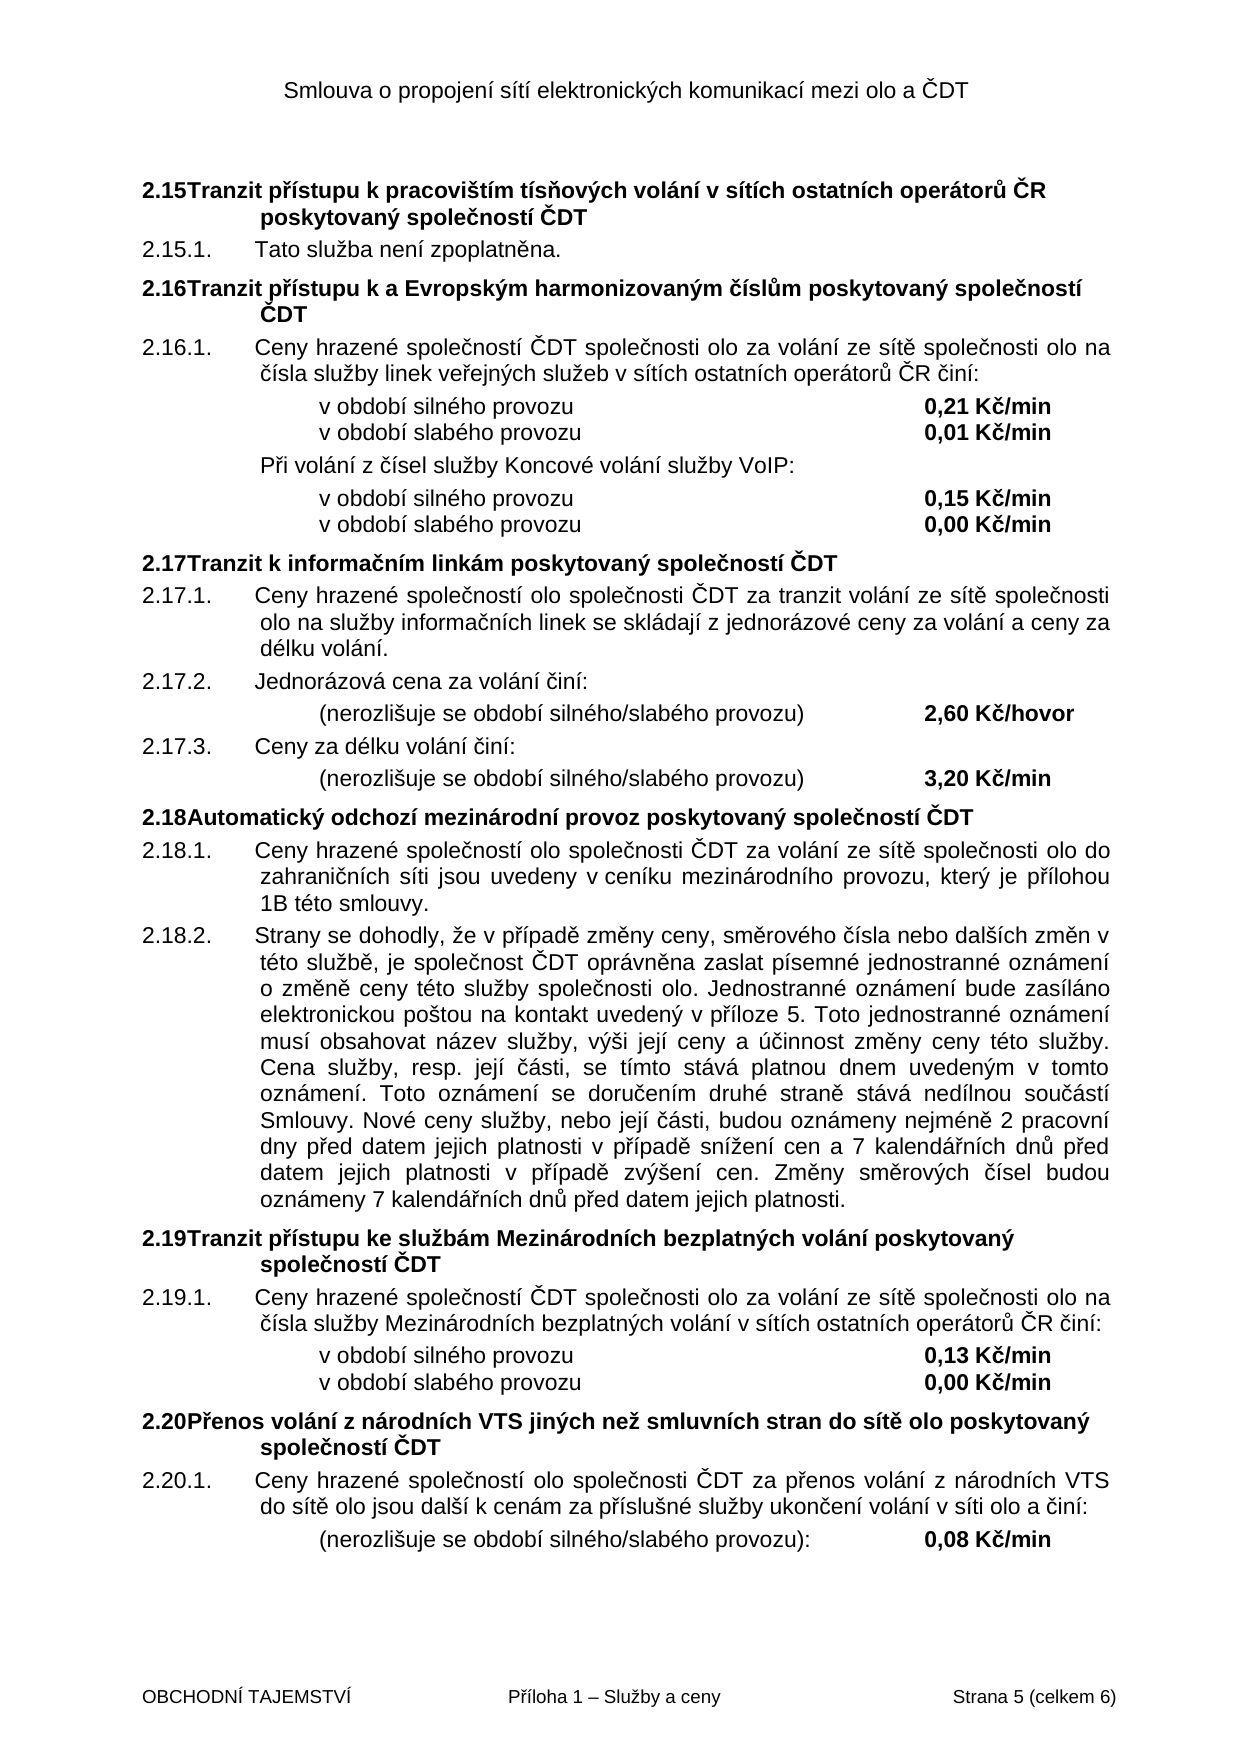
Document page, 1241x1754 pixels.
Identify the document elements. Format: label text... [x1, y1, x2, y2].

text v období slabého provozu 0,00 Kč/min [319, 511, 1110, 537]
text (nerozlišuje se období silného/slabého provozu) 2,60 Kč/hovor [319, 700, 1110, 727]
subtitle Tranzit k informačním linkám poskytovaný společností ČDT [142, 550, 1110, 576]
text Tato služba není zpoplatněna. [142, 236, 1110, 262]
subtitle Automatický odchozí mezinárodní provoz poskytovaný společností ČDT [142, 804, 1110, 831]
text Ceny hrazené společností ČDT společnosti olo za volání ze sítě společnosti olo na čísla služby Mezinárodních bezplatných volání v sítích ostatních operátorů ČR činí: [142, 1283, 1110, 1336]
text v období silného provozu 0,21 Kč/min [319, 393, 1110, 419]
text v období silného provozu 0,15 Kč/min [319, 484, 1110, 511]
text (nerozlišuje se období silného/slabého provozu): 0,08 Kč/min [319, 1526, 1110, 1552]
subtitle Tranzit přístupu k pracovištím tísňových volání v sítích ostatních operátorů ČR poskytovaný společností ČDT [142, 177, 1110, 230]
text v období slabého provozu 0,01 Kč/min [319, 419, 1110, 446]
text v období slabého provozu 0,00 Kč/min [319, 1369, 1110, 1395]
text Při volání z čísel služby Koncové volání služby VoIP: [260, 452, 1110, 478]
subtitle Tranzit přístupu ke službám Mezinárodních bezplatných volání poskytovaný společností ČDT [142, 1224, 1110, 1277]
subtitle Přenos volání z národních VTS jiných než smluvních stran do sítě olo poskytovaný společností ČDT [142, 1408, 1110, 1460]
text Jednorázová cena za volání činí: [142, 668, 1110, 694]
text Ceny hrazené společností olo společnosti ČDT za přenos volání z národních VTS do sítě olo jsou další k cenám za příslušné služby ukončení volání v síti olo a činí: [142, 1467, 1110, 1519]
text Ceny hrazené společností olo společnosti ČDT za volání ze sítě společnosti olo do zahraničních síti jsou uvedeny v ceníku mezinárodního provozu, který je přílohou 1B této smlouvy. [142, 837, 1110, 916]
text Ceny hrazené společností ČDT společnosti olo za volání ze sítě společnosti olo na čísla služby linek veřejných služeb v sítích ostatních operátorů ČR činí: [142, 334, 1110, 387]
text Ceny za délku volání činí: [142, 733, 1110, 759]
text v období silného provozu 0,13 Kč/min [319, 1342, 1110, 1369]
text (nerozlišuje se období silného/slabého provozu) 3,20 Kč/min [319, 765, 1110, 792]
subtitle Tranzit přístupu k a Evropským harmonizovaným číslům poskytovaný společností ČDT [142, 275, 1110, 328]
text Ceny hrazené společností olo společnosti ČDT za tranzit volání ze sítě společnosti olo na služby informačních linek se skládají z jednorázové ceny za volání a ceny za délku volání. [142, 582, 1110, 661]
text Strany se dohodly, že v případě změny ceny, směrového čísla nebo dalších změn v této službě, je společnost ČDT oprávněna zaslat písemné jednostranné oznámení o změně ceny této služby společnosti olo. Jednostranné oznámení bude zasíláno elektronickou poštou na kontakt uvedený v příloze 5. Toto jednostranné oznámení musí obsahovat název služby, výši její ceny a účinnost změny ceny této služby. Cena služby, resp. její části, se tímto stává platnou dnem uvedeným v tomto oznámení. Toto oznámení se doručením druhé straně stává nedílnou součástí Smlouvy. Nové ceny služby, nebo její části, budou oznámeny nejméně 2 pracovní dny před datem jejich platnosti v případě snížení cen a 7 kalendářních dnů před datem jejich platnosti v případě zvýšení cen. Změny směrových čísel budou oznámeny 7 kalendářních dnů před datem jejich platnosti. [142, 922, 1110, 1212]
